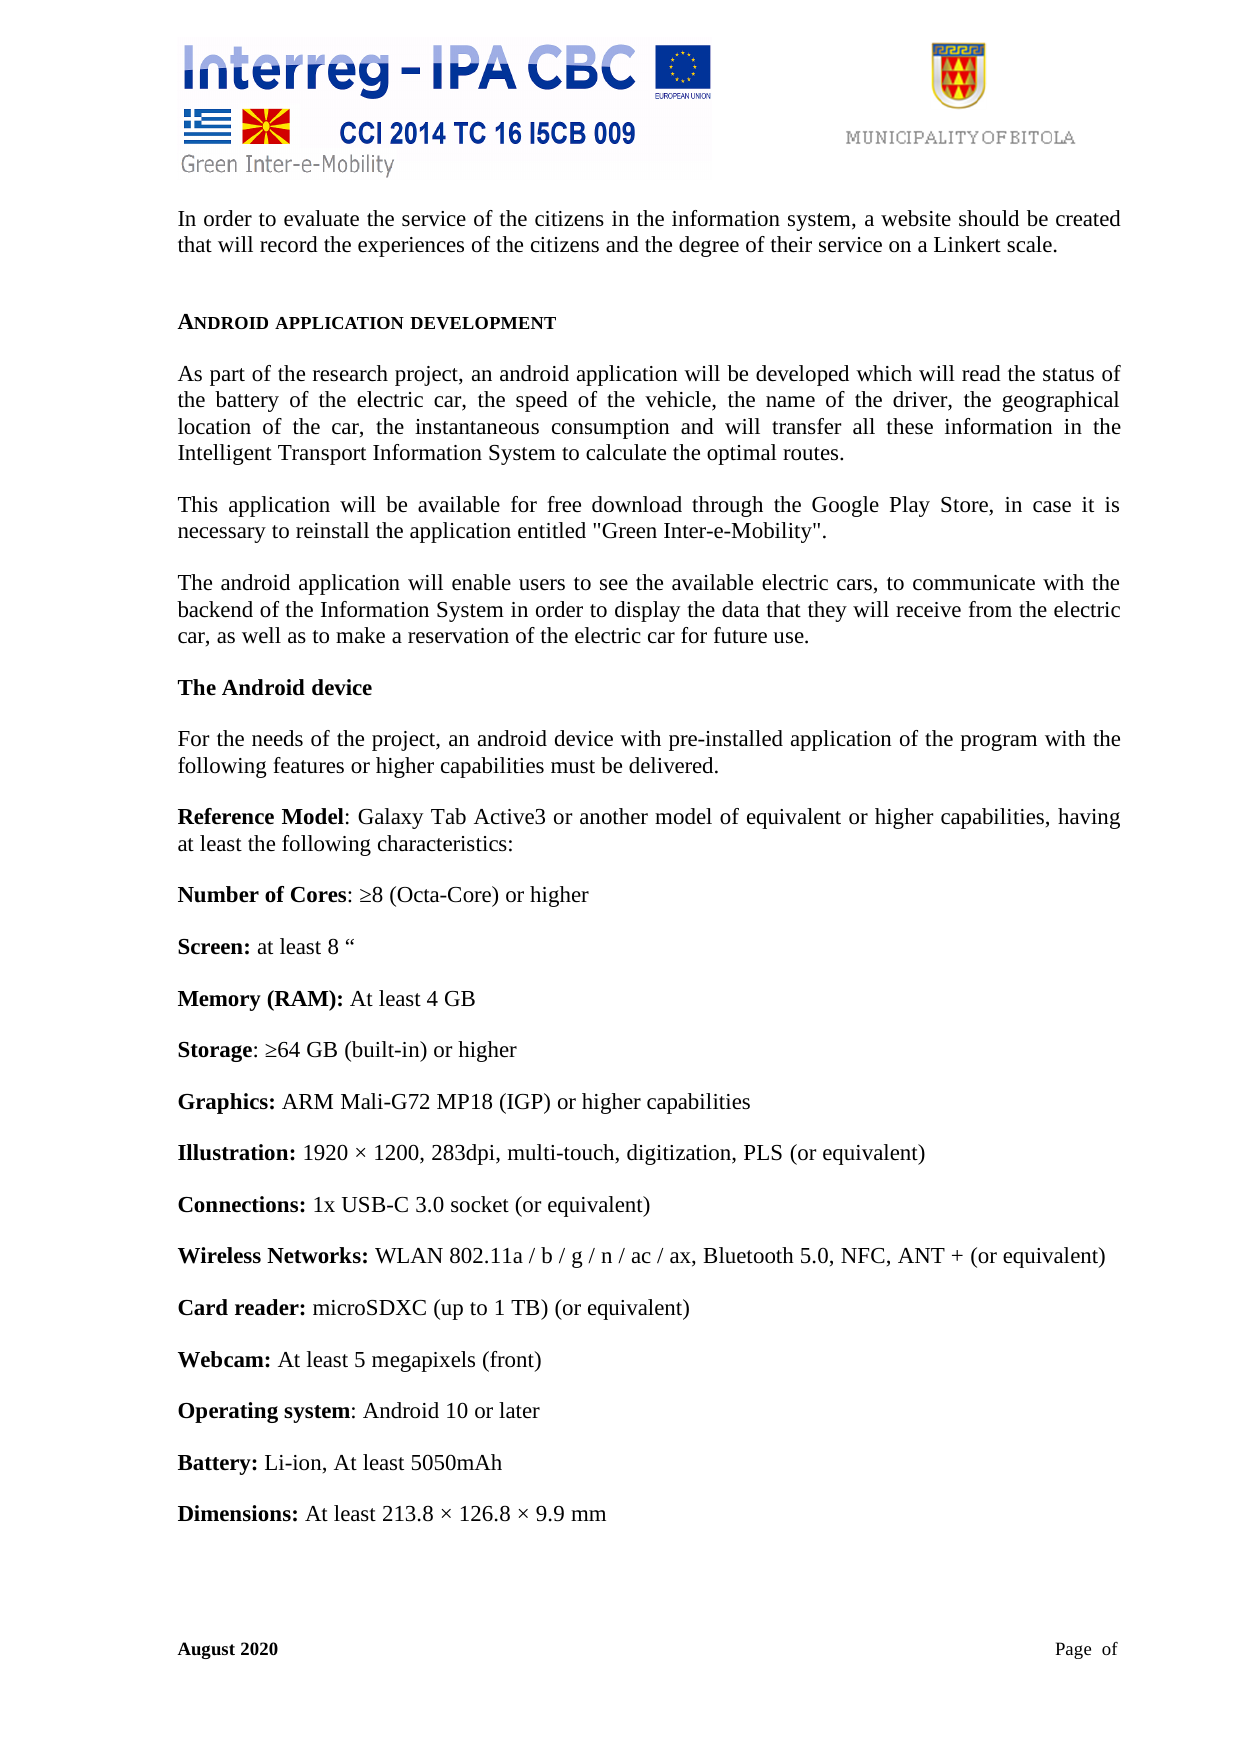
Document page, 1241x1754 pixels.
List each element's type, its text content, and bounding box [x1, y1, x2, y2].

text Wireless Networks: WLAN 802.11a / b / g / n / ac / ax, Bluetooth 5.0, NFC, ANT + (or equivalent) [177, 1242, 1122, 1269]
subtitle The Android device [177, 673, 1122, 700]
text Screen: at least 8 “ [177, 933, 1122, 959]
text Memory (RAM): At least 4 GB [177, 984, 1122, 1011]
text In order to evaluate the service of the citizens in the information system, a website should be created that will record the experiences of the citizens and the degree of their service on a Linkert scale. [177, 205, 1122, 258]
text Number of Cores: ≥8 (Octa-Core) or higher [177, 881, 1122, 908]
text Battery: Li-ion, At least 5050mAh [177, 1448, 1122, 1475]
picture [177, 37, 712, 180]
text As part of the research project, an android application will be developed which will read the status of the battery of the electric car, the speed of the vehicle, the name of the driver, the geographical location of the car, the instantaneous consumption and will transfer all these information in the Intelligent Transport Information System to calculate the optimal routes. [177, 359, 1122, 466]
text Card reader: microSDXC (up to 1 TB) (or equivalent) [177, 1294, 1122, 1320]
text Operating system: Android 10 or later [177, 1397, 1122, 1423]
text Dimensions: At least 213.8 × 126.8 × 9.9 mm [177, 1500, 1122, 1527]
text The android application will enable users to see the available electric cars, to communicate with the backend of the Information System in order to display the data that they will receive from the electric car, as well as to make a reservation of the electric car for future use. [177, 569, 1122, 648]
subtitle Android application development [177, 308, 1122, 334]
text This application will be available for free download through the Google Play Store, in case it is necessary to reinstall the application entitled "Green Inter-e-Mobility". [177, 491, 1122, 544]
text Graphics: ARM Mali-G72 MP18 (IGP) or higher capabilities [177, 1088, 1122, 1114]
text Storage: ≥64 GB (built-in) or higher [177, 1036, 1122, 1063]
picture [831, 0, 1088, 180]
text Connections: 1x USB-C 3.0 socket (or equivalent) [177, 1191, 1122, 1217]
text Reference Model: Galaxy Tab Active3 or another model of equivalent or higher capabilities, having at least the following characteristics: [177, 803, 1122, 856]
text Illustration: 1920 × 1200, 283dpi, multi-touch, digitization, PLS (or equivalent) [177, 1139, 1122, 1166]
text Webcam: At least 5 megapixels (front) [177, 1345, 1122, 1372]
text For the needs of the project, an android device with pre-installed application of the program with the following features or higher capabilities must be delivered. [177, 725, 1122, 778]
